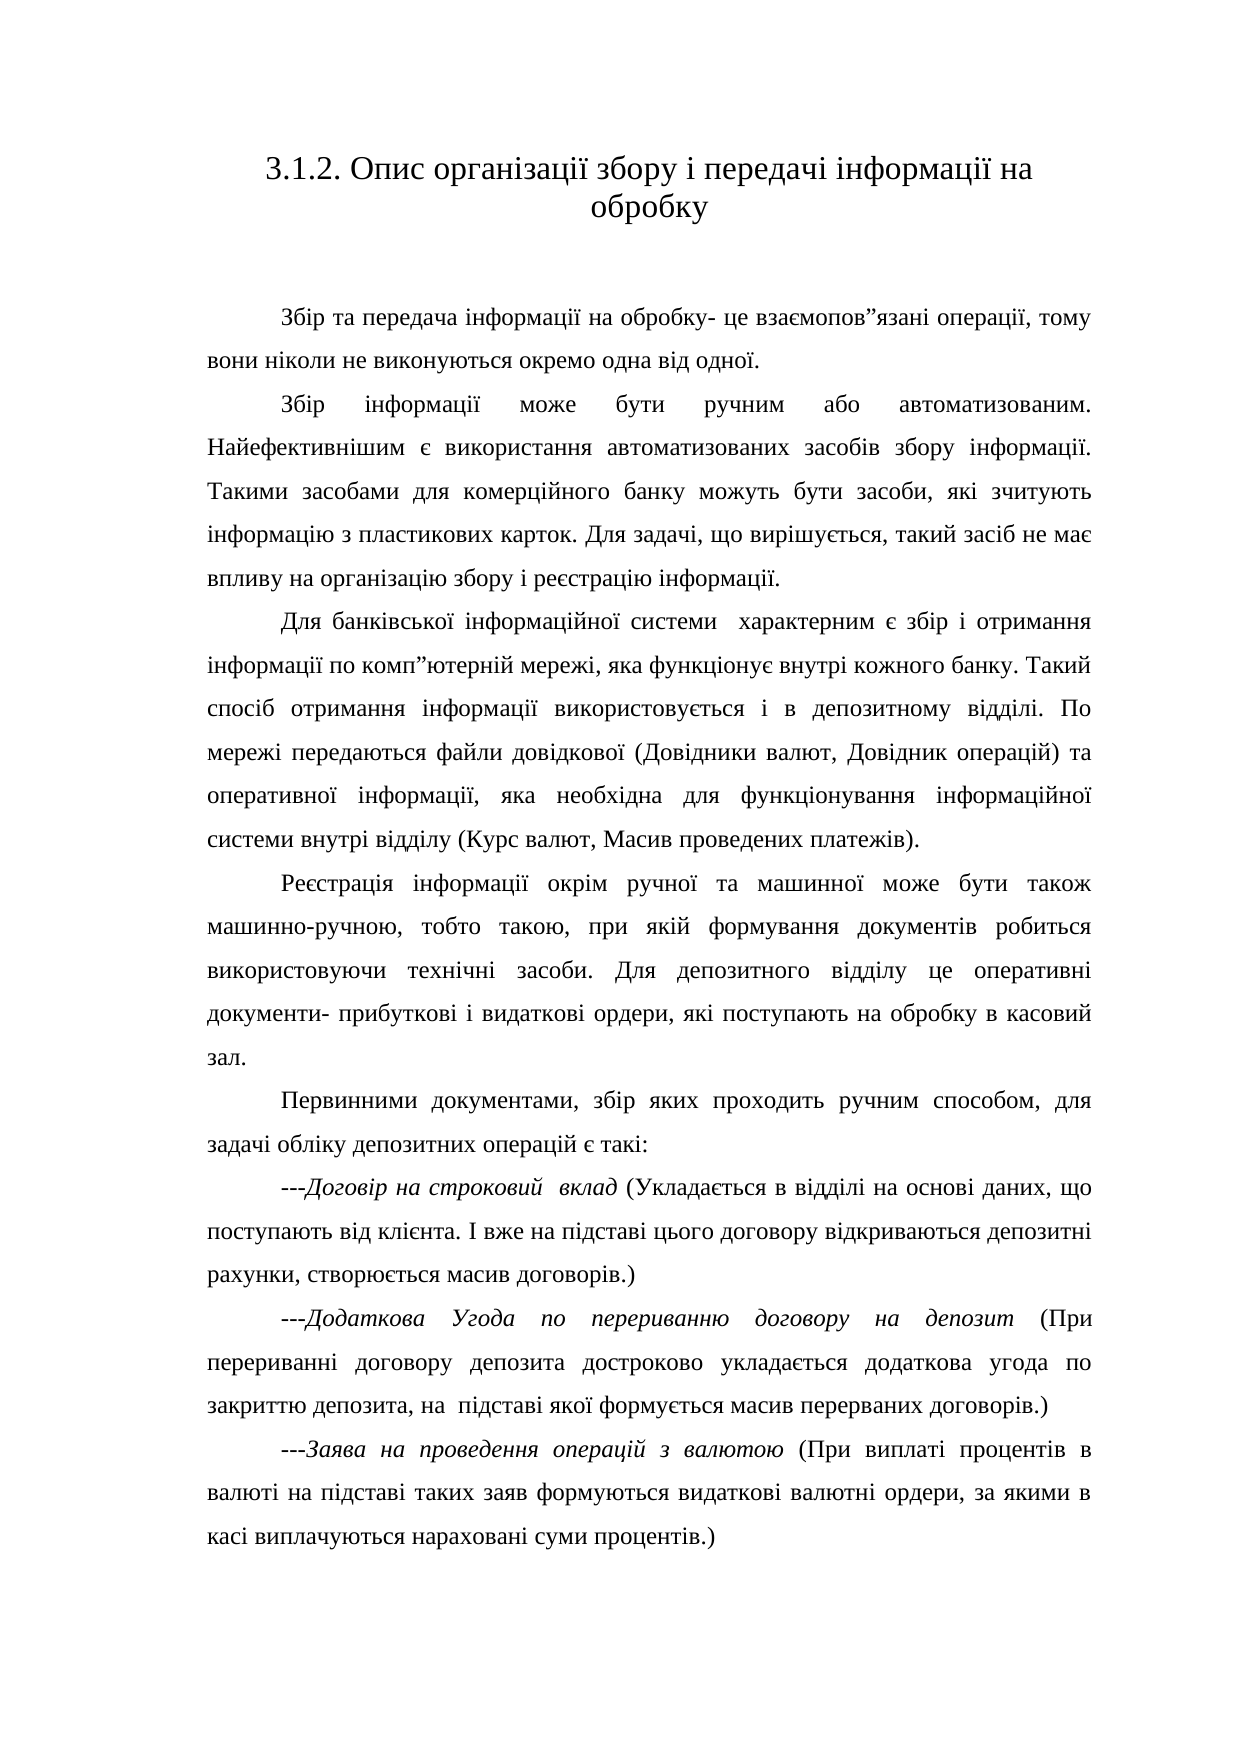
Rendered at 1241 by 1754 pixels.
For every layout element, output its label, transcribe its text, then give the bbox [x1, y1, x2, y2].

list Реєстрація інформації окрім ручної та машинної може бути також машинно-ручною, тобто такою, при якій формування документів робиться використовуючи технічні засоби. Для депозитного відділу це оперативні документи- прибуткові і видаткові ордери, які поступають на обробку в касовий зал. [207, 867, 1092, 1071]
list Збір та передача інформації на обробку- це взаємопов”язані операції, тому вони ніколи не виконуються окремо одна від одної. [207, 301, 1092, 374]
list ---Договір на строковий вклад (Укладається в відділі на основі даних, що поступають від клієнта. І вже на підставі цього договору відкриваються депозитні рахунки, створюється масив договорів.) [207, 1172, 1092, 1288]
list Збір інформації може бути ручним або автоматизованим. Найефективнішим є використання автоматизованих засобів збору інформації. Такими засобами для комерційного банку можуть бути засоби, які зчитують інформацію з пластикових карток. Для задачі, що вирішується, такий засіб не має впливу на організацію збору і реєстрацію інформації. [207, 388, 1092, 592]
list ---Заява на проведення операцій з валютою (При виплаті процентів в валюті на підставі таких заяв формуються видаткові валютні ордери, за якими в касі виплачуються нараховані суми процентів.) [207, 1433, 1092, 1550]
list Первинними документами, збір яких проходить ручним способом, для задачі обліку депозитних операцій є такі: [207, 1085, 1092, 1158]
list Для банківської інформаційної системи характерним є збір і отримання інформації по комп”ютерній мережі, яка функціонує внутрі кожного банку. Такий спосіб отримання інформації використовується і в депозитному відділі. По мережі передаються файли довідкової (Довідники валют, Довідник операцій) та оперативної інформації, яка необхідна для функціонування інформаційної системи внутрі відділу (Курс валют, Масив проведених платежів). [207, 606, 1092, 853]
list 3.1.2. Опис організації збору і передачі інформації на обробку [207, 148, 1092, 224]
list ---Додаткова Угода по перериванню договору на депозит (При перериванні договору депозита достроково укладається додаткова угода по закриттю депозита, на підставі якої формується масив перерваних договорів.) [207, 1303, 1092, 1419]
